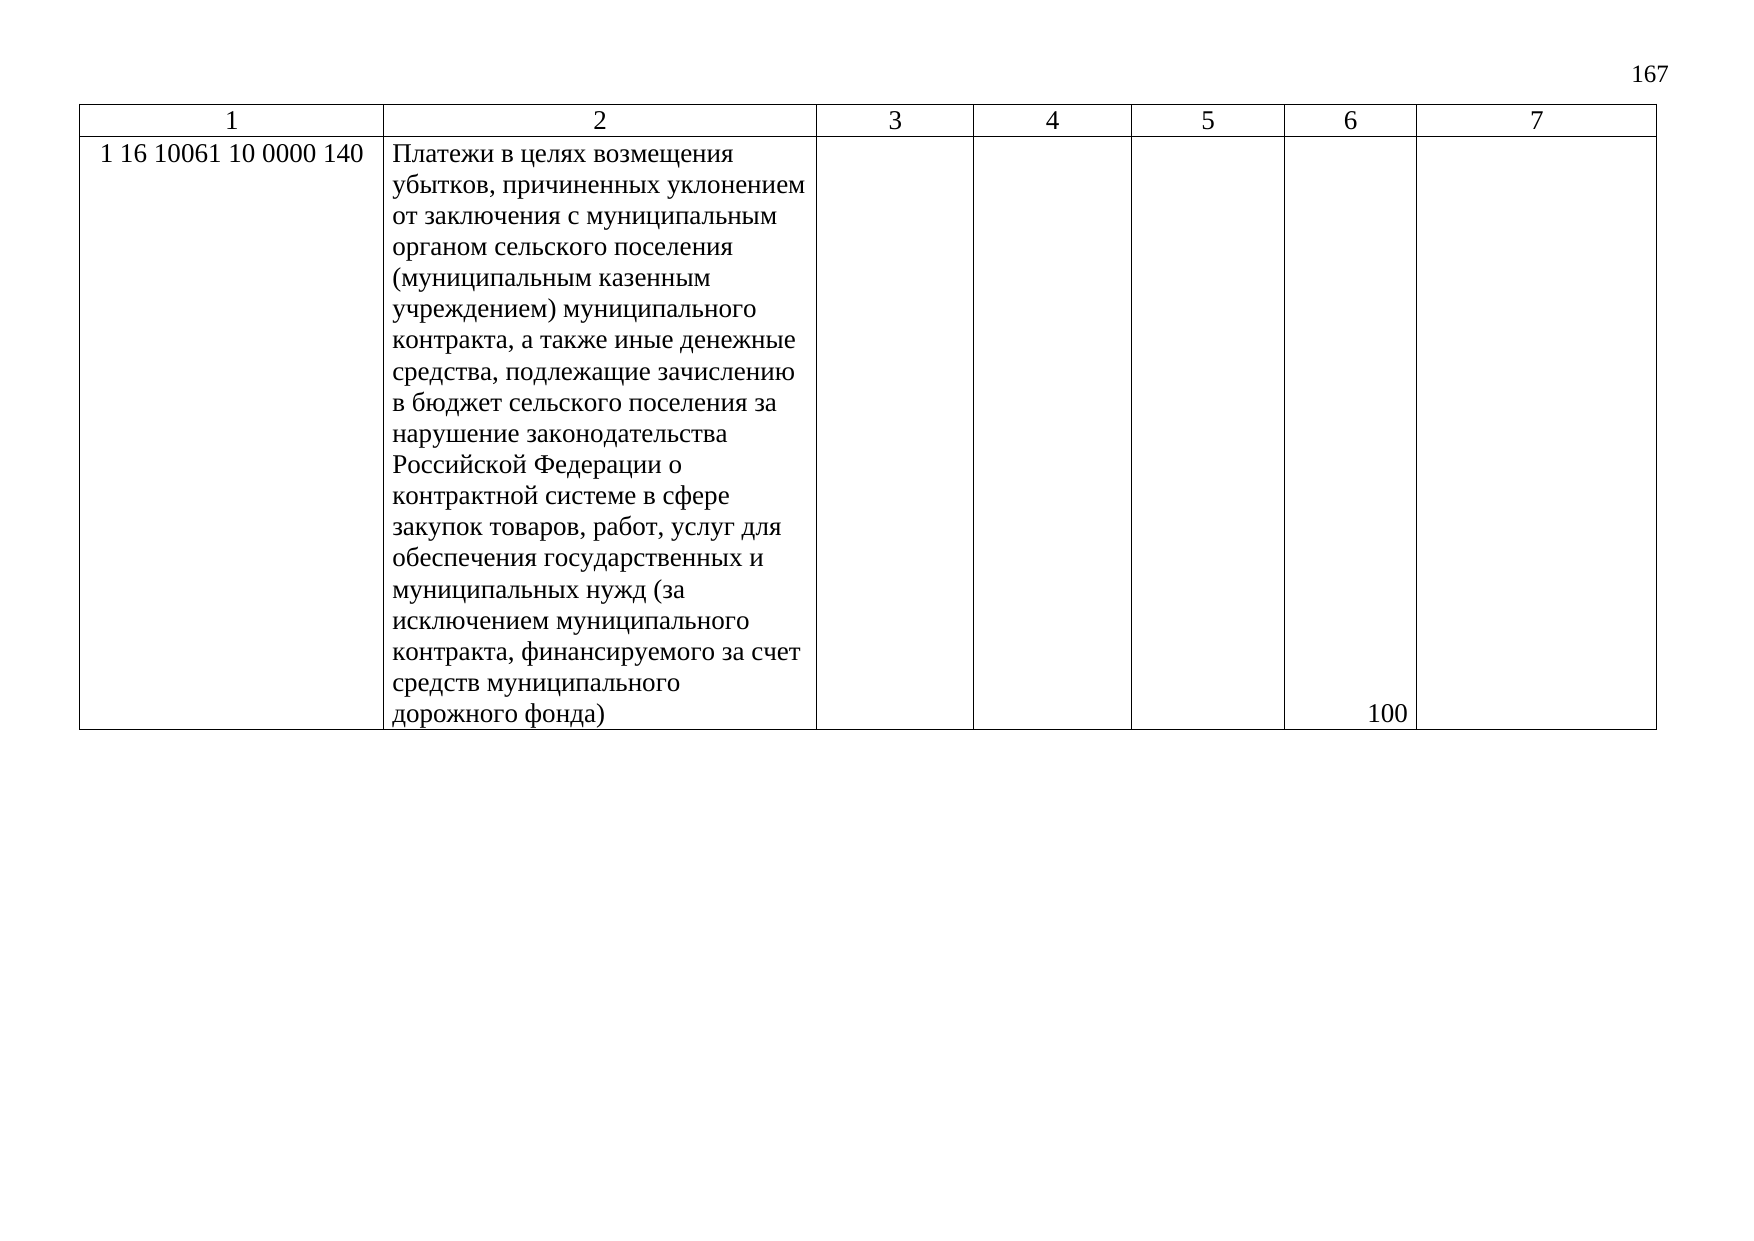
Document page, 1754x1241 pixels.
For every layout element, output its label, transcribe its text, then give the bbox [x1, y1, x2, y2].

table_header 5 [1132, 105, 1284, 136]
table_cell [1132, 137, 1284, 728]
table_cell [817, 137, 973, 728]
table_header 1 [80, 105, 383, 136]
table_header 4 [974, 105, 1131, 136]
table_header 6 [1285, 105, 1416, 136]
table_header 2 [384, 105, 816, 136]
table_cell [974, 137, 1131, 728]
table_cell Платежи в целях возмещения убытков, причиненных уклонением от заключения с муниципальным органом сельского поселения (муниципальным казенным учреждением) муниципального контракта, а также иные денежные средства, подлежащие зачислению в бюджет сельского поселения за нарушение законодательства Российской Федерации о контрактной системе в сфере закупок товаров, работ, услуг для обеспечения государственных и муниципальных нужд (за исключением муниципального контракта, финансируемого за счет средств муниципального дорожного фонда) [384, 137, 816, 728]
table_cell [1417, 137, 1656, 728]
table_header 7 [1417, 105, 1656, 136]
table_cell 1 16 10061 10 0000 140 [80, 137, 383, 728]
table_header 3 [817, 105, 973, 136]
table_cell 100 [1285, 137, 1416, 728]
